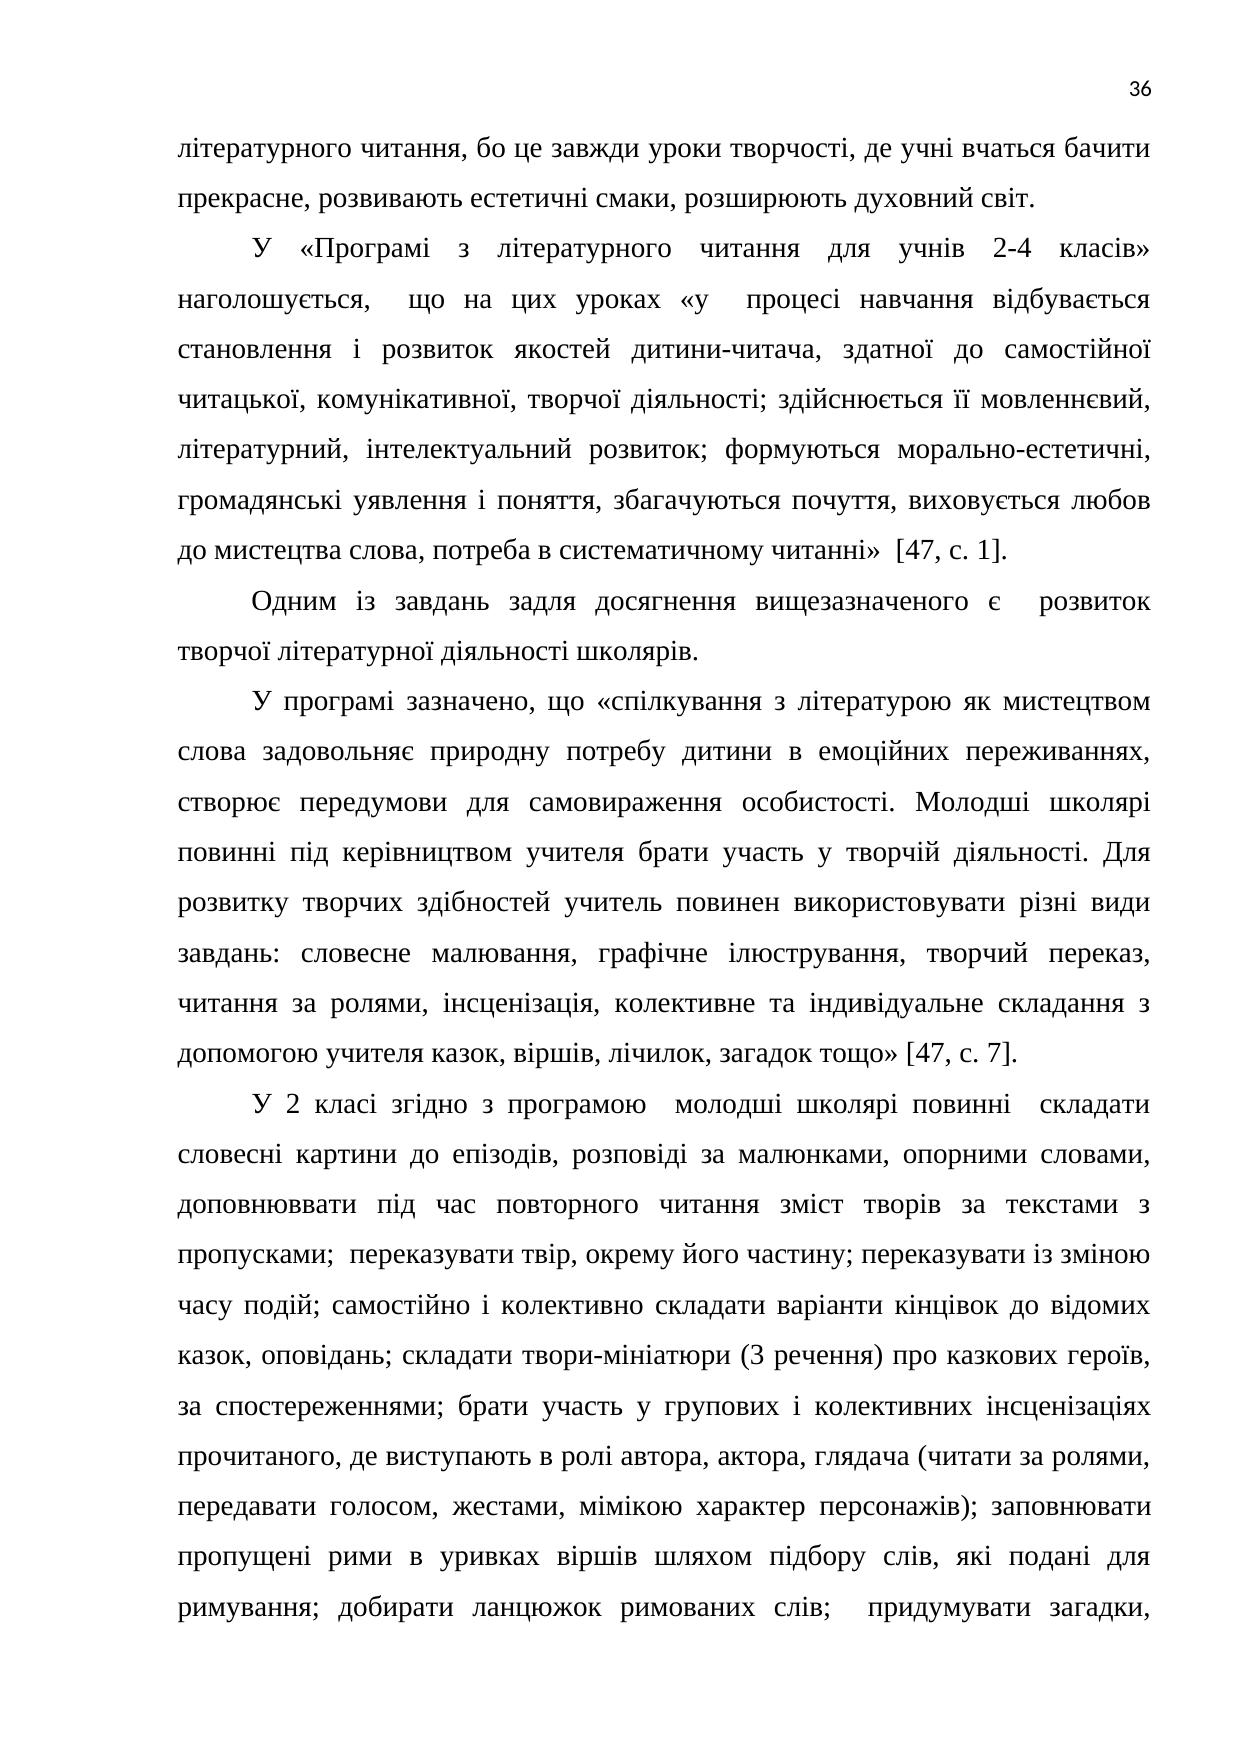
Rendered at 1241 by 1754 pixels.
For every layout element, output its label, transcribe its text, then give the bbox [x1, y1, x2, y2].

text Одним із завдань задля досягнення вищезазначеного є розвиток творчої літературної діяльності школярів. [177, 583, 1152, 666]
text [177, 1086, 1152, 1622]
text У програмі зазначено, що «спілкування з літературою як мистецтвом слова задовольняє природну потребу дитини в емоційних переживаннях, створює передумови для самовираження особистості. Молодші школярі повинні під керівництвом учителя брати участь у творчій діяльності. Для розвитку творчих здібностей учитель повинен використовувати різні види завдань: словесне малювання, графічне ілюстрування, творчий переказ, читання за ролями, інсценізація, колективне та індивідуальне складання з допомогою учителя казок, віршів, лічилок, загадок тощо» [47, с. 7]. [177, 683, 1152, 1069]
text У «Програмі з літературного читання для учнів 2-4 класів» наголошується, що на цих уроках «у процесі навчання відбувається становлення і розвиток якостей дитини-читача, здатної до самостійної читацької, комунікативної, творчої діяльності; здійснюється її мовленнєвий, літературний, інтелектуальний розвиток; формуються морально-естетичні, громадянські уявлення і поняття, збагачуються почуття, виховується любов до мистецтва слова, потреба в систематичному читанні» [47, с. 1]. [177, 230, 1152, 566]
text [177, 130, 1152, 214]
